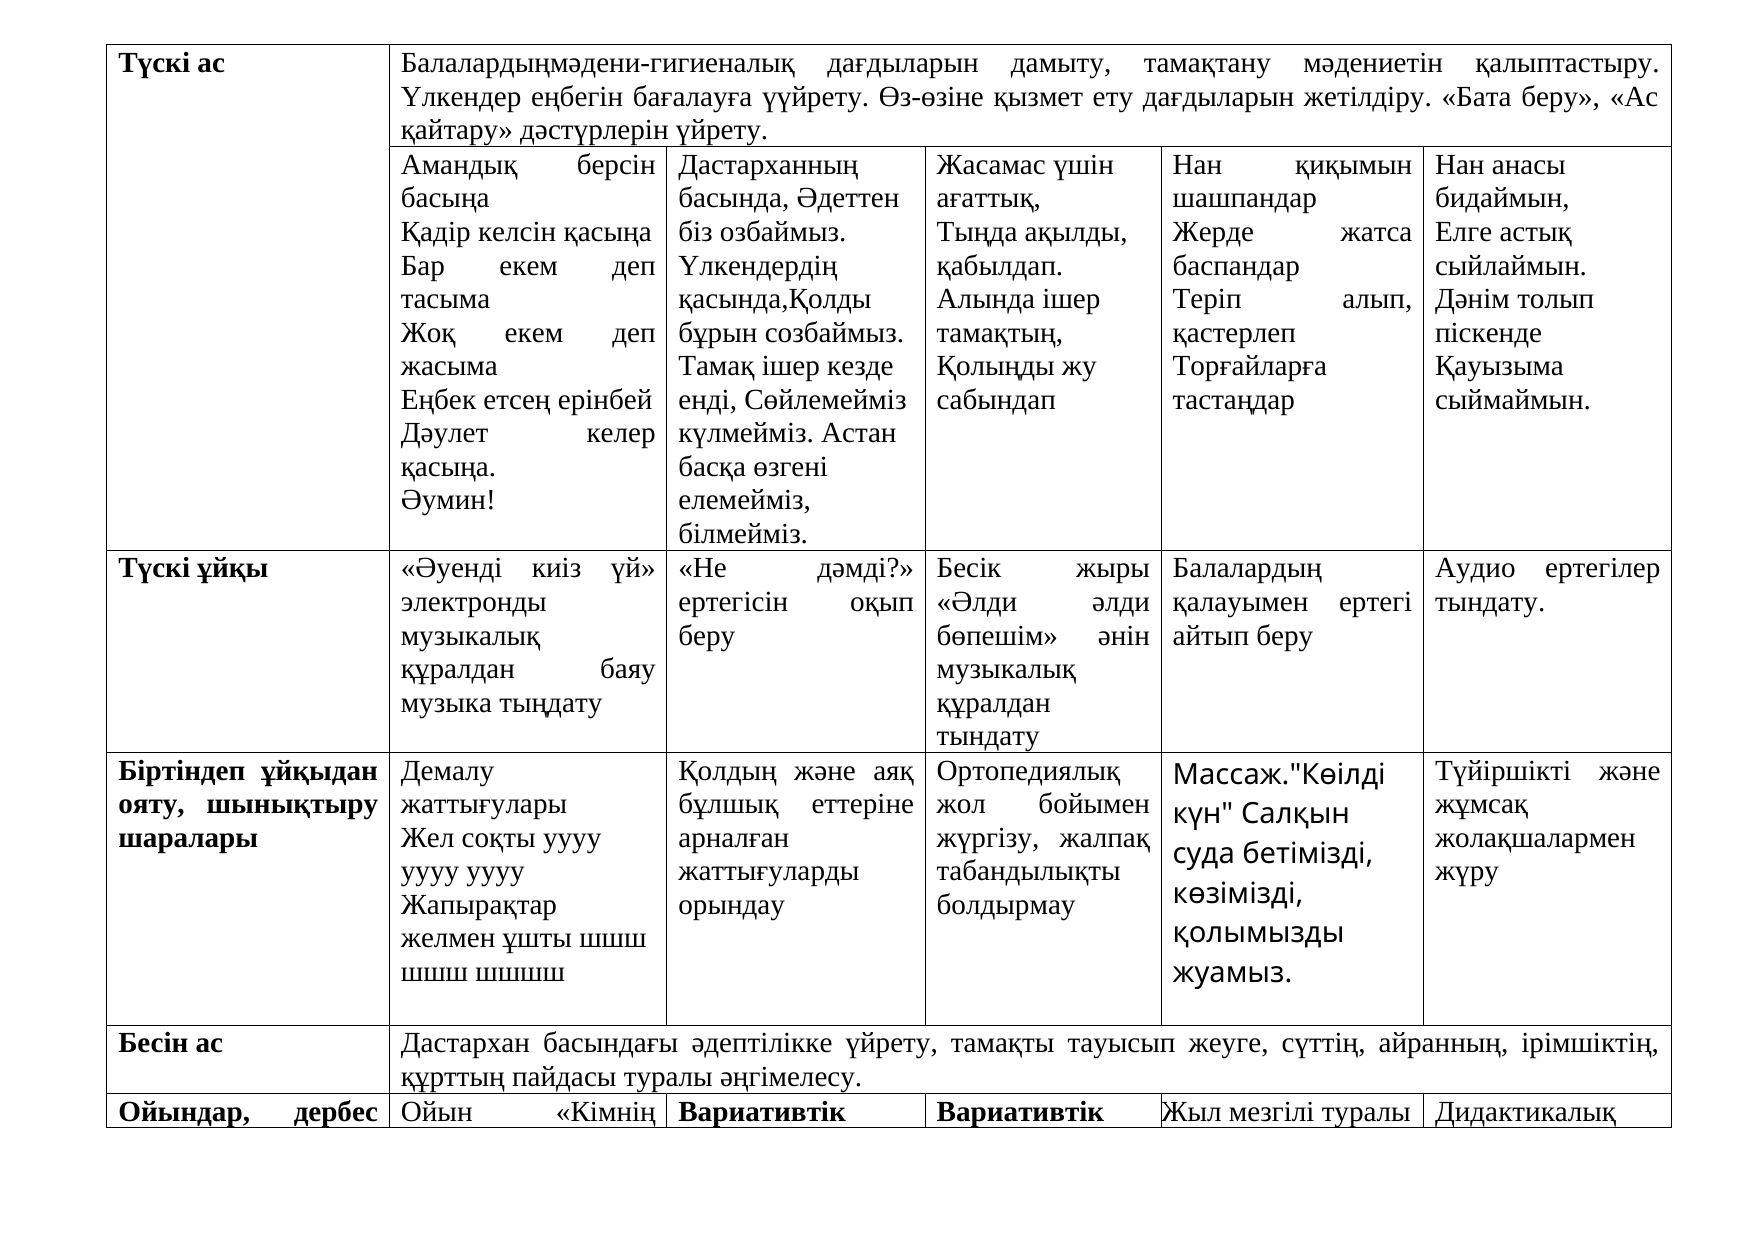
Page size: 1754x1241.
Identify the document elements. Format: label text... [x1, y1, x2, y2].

table_cell Демалу жаттығулары Жел соқты уууу уууу уууу Жапырақтар желмен ұшты шшш шшш шшшш [390, 753, 666, 1024]
table_cell Массаж."Көілді күн" Салқын суда бетімізді, көзімізді, қолымызды жуамыз. [1162, 753, 1423, 1024]
table_cell Ортопедиялық жол бойымен жүргізу, жалпақ табандылықты болдырмау [926, 753, 1161, 1024]
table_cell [926, 1094, 1161, 1127]
table_cell Түскі ұйқы [107, 551, 389, 752]
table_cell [1424, 1094, 1671, 1127]
table_cell Қолдың және аяқ бұлшық еттеріне арналған жаттығуларды орындау [667, 753, 925, 1024]
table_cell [667, 1094, 925, 1127]
table_cell Бесік жыры «Әлди әлди бөпешім» әнін музыкалық құралдан тындату [926, 551, 1161, 752]
table_cell Нан қиқымын шашпандар Жерде жатса баспандар Теріп алып, қастерлеп Торғайларға тастаңдар [1162, 147, 1423, 549]
table_cell Нан анасы бидаймын, Елге астық сыйлаймын. Дәнім толып піскенде Қауызыма сыймаймын. [1424, 147, 1671, 549]
table_cell «Не дәмді?» ертегісін оқып беру [667, 551, 925, 752]
table_cell Біртіндеп ұйқыдан ояту, шынықтыру шаралары [107, 753, 389, 1024]
table_cell Дастарханның басында, Әдеттен біз озбаймыз. Үлкендердің қасында,Қолды бұрын созбаймыз. Тамақ ішер кезде енді, Сөйлемейміз күлмейміз. Астан басқа өзгені елемейміз, білмейміз. [667, 147, 925, 549]
table_cell Балалардыңмәдени-гигиеналық дағдыларын дамыту, тамақтану мәдениетін қалыптастыру. Үлкендер еңбегін бағалауға үүйрету. Өз-өзіне қызмет ету дағдыларын жетілдіру. «Бата беру», «Ас қайтару» дәстүрлерін үйрету. [390, 45, 1671, 146]
table_cell «Әуенді киіз үй» электронды музыкалық құралдан баяу музыка тыңдату [390, 551, 666, 752]
table_cell Аудио ертегілер тындату. [1424, 551, 1671, 752]
table_cell Жасамас үшін ағаттық, Тыңда ақылды, қабылдап. Алында ішер тамақтың, Қолыңды жу сабындап [926, 147, 1161, 549]
table_cell Дастархан басындағы әдептілікке үйрету, тамақты тауысып жеуге, сүттің, айранның, ірімшіктің, құрттың пайдасы туралы әңгімелесу. [390, 1026, 1671, 1093]
table_cell Түйіршікті және жұмсақ жолақшалармен жүру [1424, 753, 1671, 1024]
table_cell Амандық берсін басыңа Қадір келсін қасыңа Бар екем деп тасыма Жоқ екем деп жасыма Еңбек етсең ерінбей Дәулет келер қасыңа. Әумин! [390, 147, 666, 549]
table_cell Бесін ас [107, 1026, 389, 1093]
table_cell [107, 1094, 389, 1127]
table_cell Түскі ас [107, 45, 389, 549]
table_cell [390, 1094, 666, 1127]
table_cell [1162, 1094, 1423, 1127]
table_cell Балалардың қалауымен ертегі айтып беру [1162, 551, 1423, 752]
